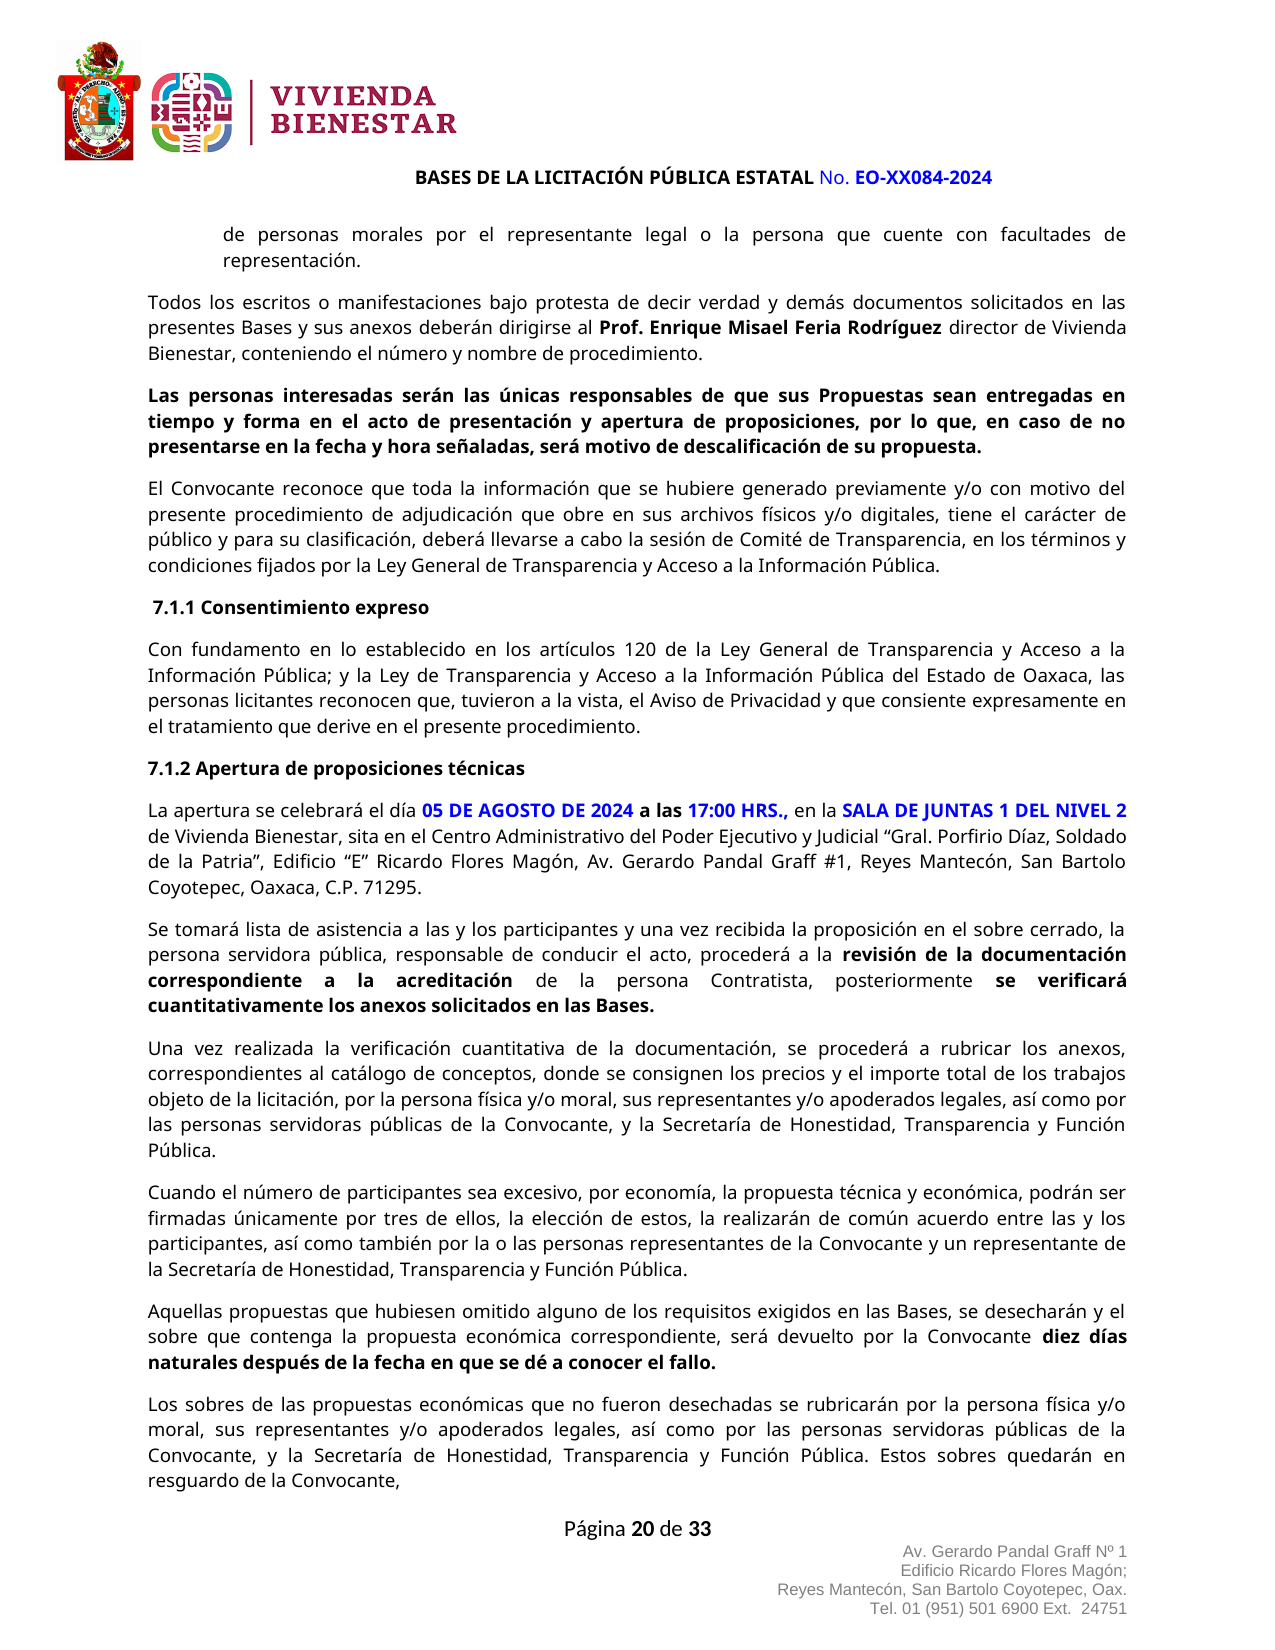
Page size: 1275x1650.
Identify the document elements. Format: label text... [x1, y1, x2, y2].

text Los sobres de las propuestas económicas que no fueron desechadas se rubricarán por la persona física y/o moral, sus representantes y/o apoderados legales, así como por las personas servidoras públicas de la Convocante, y la Secretaría de Honestidad, Transparencia y Función Pública. Estos sobres quedarán en resguardo de la Convocante, [148, 1391, 1127, 1493]
text Cuando el número de participantes sea excesivo, por economía, la propuesta técnica y económica, podrán ser firmadas únicamente por tres de ellos, la elección de estos, la realizarán de común acuerdo entre las y los participantes, así como también por la o las personas representantes de la Convocante y un representante de la Secretaría de Honestidad, Transparencia y Función Pública. [148, 1179, 1127, 1281]
text Todos los escritos o manifestaciones bajo protesta de decir verdad y demás documentos solicitados en las presentes Bases y sus anexos deberán dirigirse al Prof. Enrique Misael Feria Rodríguez director de Vivienda Bienestar, conteniendo el número y nombre de procedimiento. [148, 289, 1127, 366]
text El Convocante reconoce que toda la información que se hubiere generado previamente y/o con motivo del presente procedimiento de adjudicación que obre en sus archivos físicos y/o digitales, tiene el carácter de público y para su clasificación, deberá llevarse a cabo la sesión de Comité de Transparencia, en los términos y condiciones fijados por la Ley General de Transparencia y Acceso a la Información Pública. [148, 476, 1127, 578]
text Se tomará lista de asistencia a las y los participantes y una vez recibida la proposición en el sobre cerrado, la persona servidora pública, responsable de conducir el acto, procederá a la revisión de la documentación correspondiente a la acreditación de la persona Contratista, posteriormente se verificará cuantitativamente los anexos solicitados en las Bases. [148, 916, 1127, 1018]
picture [147, 64, 473, 161]
text Aquellas propuestas que hubiesen omitido alguno de los requisitos exigidos en las Bases, se desecharán y el sobre que contenga la propuesta económica correspondiente, será devuelto por la Convocante diez días naturales después de la fecha en que se dé a conocer el fallo. [148, 1298, 1127, 1374]
text Las personas interesadas serán las únicas responsables de que sus Propuestas sean entregadas en tiempo y forma en el acto de presentación y apertura de proposiciones, por lo que, en caso de no presentarse en la fecha y hora señaladas, será motivo de descalificación de su propuesta. [148, 382, 1127, 459]
text Una vez realizada la verificación cuantitativa de la documentación, se procederá a rubricar los anexos, correspondientes al catálogo de conceptos, donde se consignen los precios y el importe total de los trabajos objeto de la licitación, por la persona física y/o moral, sus representantes y/o apoderados legales, así como por las personas servidoras públicas de la Convocante, y la Secretaría de Honestidad, Transparencia y Función Pública. [148, 1035, 1127, 1163]
text 7.1.2 Apertura de proposiciones técnicas [148, 755, 1127, 781]
picture [55, 41, 143, 163]
text 7.1.1 Consentimiento expreso [148, 594, 1127, 620]
text La apertura se celebrará el día 05 DE AGOSTO DE 2024 a las 17:00 HRS., en la SALA DE JUNTAS 1 DEL NIVEL 2 de Vivienda Bienestar, sita en el Centro Administrativo del Poder Ejecutivo y Judicial “Gral. Porfirio Díaz, Soldado de la Patria”, Edificio “E” Ricardo Flores Magón, Av. Gerardo Pandal Graff #1, Reyes Mantecón, San Bartolo Coyotepec, Oaxaca, C.P. 71295. [148, 797, 1127, 899]
text Con fundamento en lo establecido en los artículos 120 de la Ley General de Transparencia y Acceso a la Información Pública; y la Ley de Transparencia y Acceso a la Información Pública del Estado de Oaxaca, las personas licitantes reconocen que, tuvieron a la vista, el Aviso de Privacidad y que consiente expresamente en el tratamiento que derive en el presente procedimiento. [148, 637, 1127, 739]
